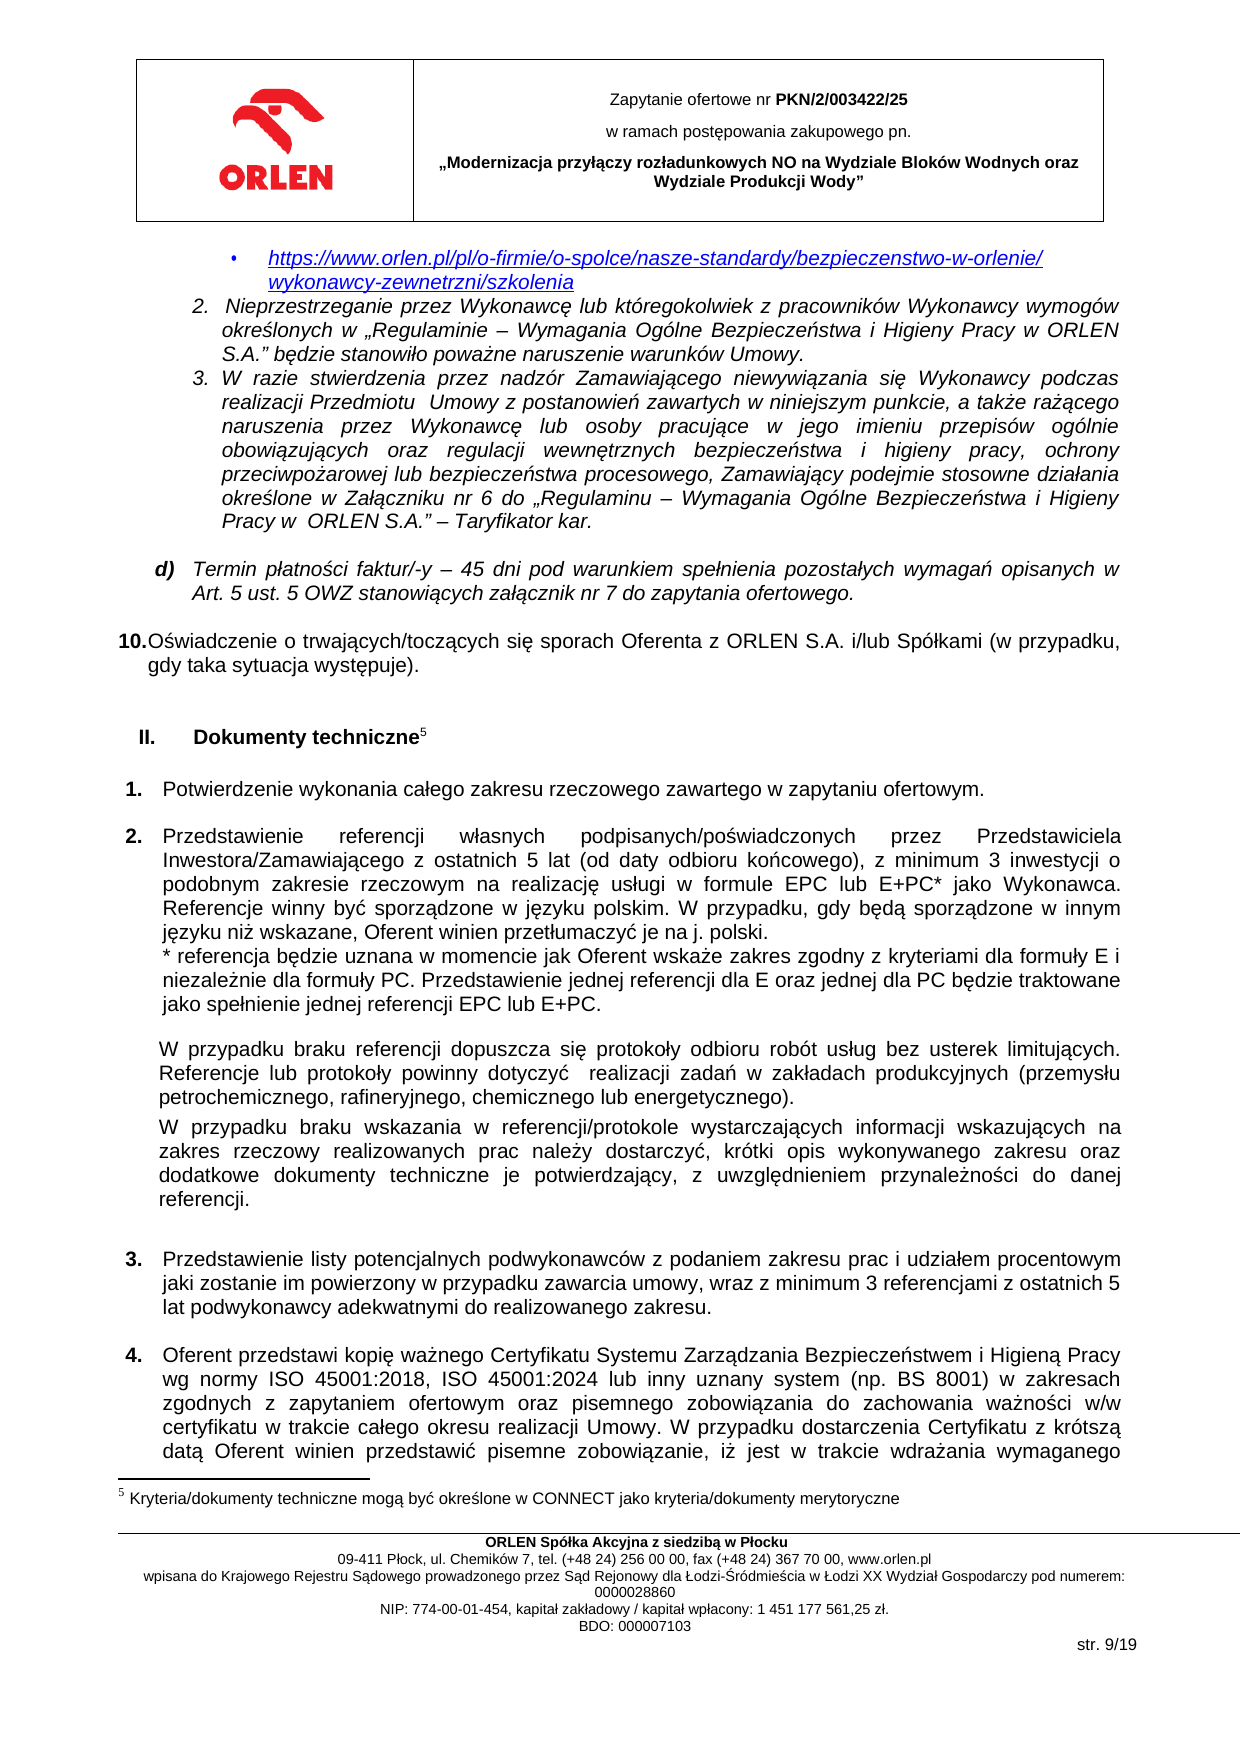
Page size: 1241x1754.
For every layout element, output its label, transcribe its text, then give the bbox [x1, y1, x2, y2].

subtitle Dokumenty techniczne [156, 725, 1122, 749]
text 2. Nieprzestrzeganie przez Wykonawcę lub któregokolwiek z pracowników Wykonawcy wymogów określonych w „Regulaminie – Wymagania Ogólne Bezpieczeństwa i Higieny Pracy w ORLEN S.A.” będzie stanowiło poważne naruszenie warunków Umowy. [192, 294, 1122, 366]
list Przedstawienie listy potencjalnych podwykonawców z podaniem zakresu prac i udziałem procentowym jaki zostanie im powierzony w przypadku zawarcia umowy, wraz z minimum 3 referencjami z ostatnich 5 lat podwykonawcy adekwatnymi do realizowanego zakresu. [125, 1247, 1122, 1319]
picture [202, 66, 348, 208]
list Termin płatności faktur/-y – 45 dni pod warunkiem spełnienia pozostałych wymagań opisanych w Art. 5 ust. 5 OWZ stanowiących załącznik nr 7 do zapytania ofertowego. [154, 557, 1122, 605]
list Oświadczenie o trwających/toczących się sporach Oferenta z ORLEN S.A. i/lub Spółkami (w przypadku, gdy taka sytuacja występuje). [118, 629, 1122, 677]
text 3. W razie stwierdzenia przez nadzór Zamawiającego niewywiązania się Wykonawcy podczas realizacji Przedmiotu Umowy z postanowień zawartych w niniejszym punkcie, a także rażącego naruszenia przez Wykonawcę lub osoby pracujące w jego imieniu przepisów ogólnie obowiązujących oraz regulacji wewnętrznych bezpieczeństwa i higieny pracy, ochrony przeciwpożarowej lub bezpieczeństwa procesowego, Zamawiający podejmie stosowne działania określone w Załączniku nr 6 do „Regulaminu – Wymagania Ogólne Bezpieczeństwa i Higieny Pracy w ORLEN S.A.” – Taryfikator kar. [192, 366, 1122, 533]
text W przypadku braku wskazania w referencji/protokole wystarczających informacji wskazujących na zakres rzeczowy realizowanych prac należy dostarczyć, krótki opis wykonywanego zakresu oraz dodatkowe dokumenty techniczne je potwierdzający, z uwzględnieniem przynależności do danej referencji. [158, 1115, 1122, 1211]
list Przedstawienie referencji własnych podpisanych/poświadczonych przez Przedstawiciela Inwestora/Zamawiającego z ostatnich 5 lat (od daty odbioru końcowego), z minimum 3 inwestycji o podobnym zakresie rzeczowym na realizację usługi w formule EPC lub E+PC* jako Wykonawca. Referencje winny być sporządzone w języku polskim. W przypadku, gdy będą sporządzone w innym języku niż wskazane, Oferent winien przetłumaczyć je na j. polski. [125, 824, 1122, 944]
text W przypadku braku referencji dopuszcza się protokoły odbioru robót usług bez usterek limitujących. Referencje lub protokoły powinny dotyczyć realizacji zadań w zakładach produkcyjnych (przemysłu petrochemicznego, rafineryjnego, chemicznego lub energetycznego). [158, 1037, 1122, 1109]
list * referencja będzie uznana w momencie jak Oferent wskaże zakres zgodny z kryteriami dla formuły E i niezależnie dla formuły PC. Przedstawienie jednej referencji dla E oraz jednej dla PC będzie traktowane jako spełnienie jednej referencji EPC lub E+PC. [162, 944, 1122, 1016]
list https://www.orlen.pl/pl/o-firmie/o-spolce/nasze-standardy/bezpieczenstwo-w-orlenie/wykonawcy-zewnetrzni/szkolenia [231, 246, 1122, 294]
list Potwierdzenie wykonania całego zakresu rzeczowego zawartego w zapytaniu ofertowym. [125, 776, 1122, 800]
